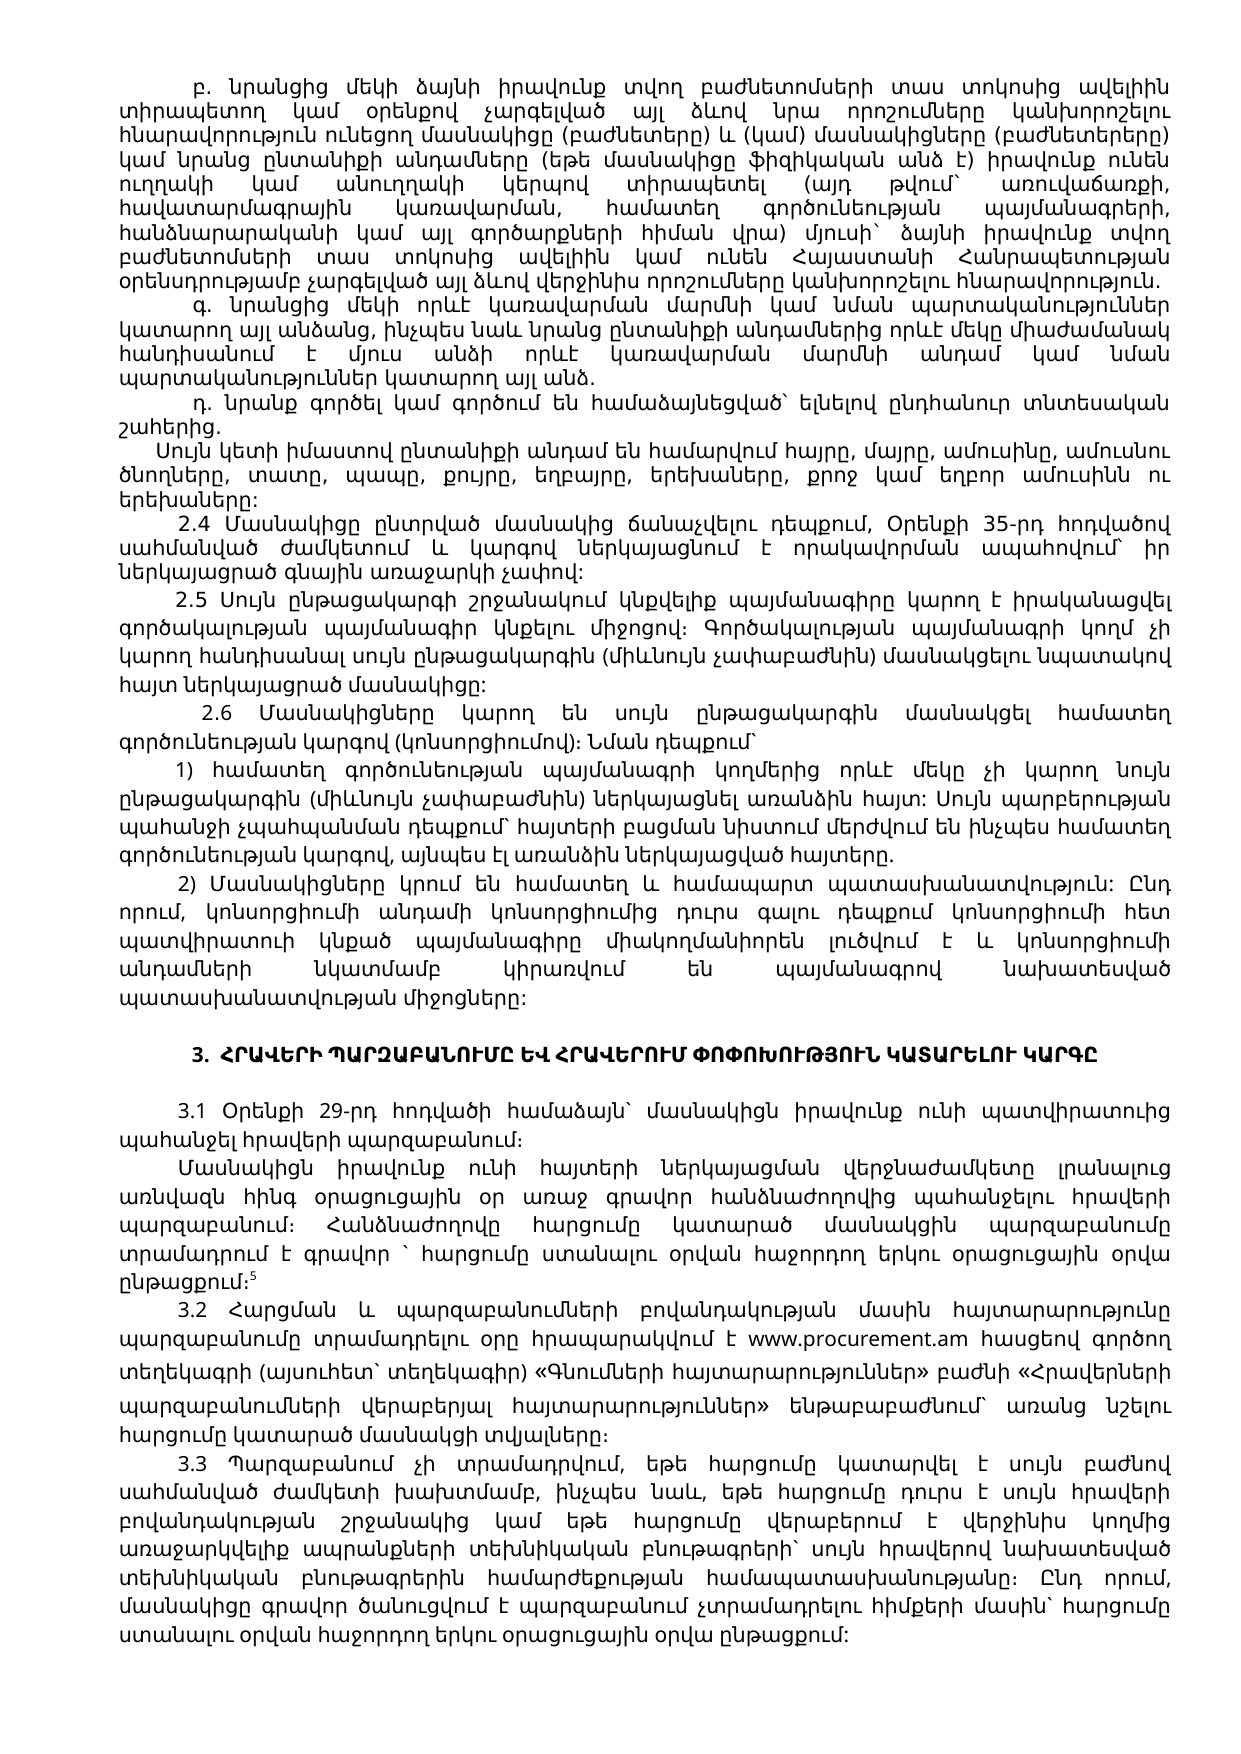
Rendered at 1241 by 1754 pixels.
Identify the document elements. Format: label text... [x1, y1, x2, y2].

text բ. նրանցից մեկի ձայնի իրավունք տվող բաժնետոմսերի տաս տոկոսից ավելիին տիրապետող կամ օրենքով չարգելված այլ ձևով նրա որոշումները կանխորոշելու հնարավորություն ունեցող մասնակիցը (բաժնետերը) և (կամ) մասնակիցները (բաժնետերերը) կամ նրանց ընտանիքի անդամները (եթե մասնակիցը ֆիզիկական անձ է) իրավունք ունեն ուղղակի կամ անուղղակի կերպով տիրապետել (այդ թվում` առուվաճառքի, հավատարմագրային կառավարման, համատեղ գործունեության պայմանագրերի, հանձնարարականի կամ այլ գործարքների հիման վրա) մյուսի` ձայնի իրավունք տվող բաժնետոմսերի տաս տոկոսից ավելիին կամ ունեն Հայաստանի Հանրապետության օրենսդրությամբ չարգելված այլ ձևով վերջինիս որոշումները կանխորոշելու հնարավորություն. [118, 75, 1171, 293]
text 2.6 Մասնակիցները կարող են սույն ընթացակարգին մասնակցել համատեղ գործունեության կարգով (կոնսորցիումով)։ Նման դեպքում` [118, 698, 1171, 755]
text 2.5 Սույն ընթացակարգի շրջանակում կնքվելիք պայմանագիրը կարող է իրականացվել գործակալության պայմանագիր կնքելու միջոցով։ Գործակալության պայմանագրի կողմ չի կարող հանդիսանալ սույն ընթացակարգին (միևնույն չափաբաժնին) մասնակցելու նպատակով հայտ ներկայացրած մասնակիցը: [118, 585, 1171, 698]
text դ. նրանք գործել կամ գործում են համաձայնեցված՝ ելնելով ընդհանուր տնտեսական շահերից. [118, 391, 1171, 439]
text 2) Մասնակիցները կրում են համատեղ և համապարտ պատասխանատվություն: Ընդ որում, կոնսորցիումի անդամի կոնսորցիումից դուրս գալու դեպքում կոնսորցիումի հետ պատվիրատուի կնքած պայմանագիրը միակողմանիորեն լուծվում է և կոնսորցիումի անդամների նկատմամբ կիրառվում են պայմանագրով նախատեսված պատասխանատվության միջոցները: [118, 869, 1171, 1011]
text 2.4 Մասնակիցը ընտրված մասնակից ճանաչվելու դեպքում, Օրենքի 35-րդ հոդվածով սահմանված ժամկետում և կարգով ներկայացնում է որակավորման ապահովում՝ իր ներկայացրած գնային առաջարկի չափով: [118, 512, 1171, 585]
text 3.1 Օրենքի 29-րդ հոդվածի համաձայն` մասնակիցն իրավունք ունի պատվիրատուից պահանջել հրավերի պարզաբանում։ [118, 1097, 1171, 1153]
text 3.3 Պարզաբանում չի տրամադրվում, եթե հարցումը կատարվել է սույն բաժնով սահմանված ժամկետի խախտմամբ, ինչպես նաև, եթե հարցումը դուրս է սույն հրավերի բովանդակության շրջանակից կամ եթե հարցումը վերաբերում է վերջինիս կողմից առաջարկվելիք ապրանքների տեխնիկական բնութագրերի` սույն հրավերով նախատեսված տեխնիկական բնութագրերին համարժեքության համապատասխանությանը։ Ընդ որում, մասնակիցը գրավոր ծանուցվում է պարզաբանում չտրամադրելու հիմքերի մասին` հարցումը ստանալու օրվան հաջորդող երկու օրացուցային օրվա ընթացքում: [118, 1449, 1171, 1648]
text 1) համատեղ գործունեության պայմանագրի կողմերից որևէ մեկը չի կարող նույն ընթացակարգին (միևնույն չափաբաժնին) ներկայացնել առանձին հայտ: Սույն պարբերության պահանջի չպահպանման դեպքում` հայտերի բացման նիստում մերժվում են ինչպես համատեղ գործունեության կարգով, այնպես էլ առանձին ներկայացված հայտերը. [118, 755, 1171, 869]
text Մասնակիցն իրավունք ունի հայտերի ներկայացման վերջնաժամկետը լրանալուց առնվազն հինգ օրացուցային օր առաջ գրավոր հանձնաժողովից պահանջելու հրավերի պարզաբանում։ Հանձնաժողովը հարցումը կատարած մասնակցին պարզաբանումը տրամադրում է գրավոր ` հարցումը ստանալու օրվան հաջորդող երկու օրացուցային օրվա ընթացքում։5 [118, 1153, 1171, 1296]
text 3.2 Հարցման և պարզաբանումների բովանդակության մասին հայտարարությունը պարզաբանումը տրամադրելու օրը հրապարակվում է www.procurement.am հասցեով գործող տեղեկագրի (այսուհետ` տեղեկագիր) «Գնումների հայտարարություններ» բաժնի «Հրավերների պարզաբանումների վերաբերյալ հայտարարություններ» ենթաբաբաժնում` առանց նշելու հարցումը կատարած մասնակցի տվյալները։ [118, 1296, 1171, 1449]
text Սույն կետի իմաստով ընտանիքի անդամ են համարվում հայրը, մայրը, ամուսինը, ամուսնու ծնողները, տատը, պապը, քույրը, եղբայրը, երեխաները, քրոջ կամ եղբոր ամուսինն ու երեխաները: [118, 439, 1171, 512]
text գ. նրանցից մեկի որևէ կառավարման մարմնի կամ նման պարտականություններ կատարող այլ անձանց, ինչպես նաև նրանց ընտանիքի անդամներից որևէ մեկը միաժամանակ հանդիսանում է մյուս անձի որևէ կառավարման մարմնի անդամ կամ նման պարտականություններ կատարող այլ անձ. [118, 293, 1171, 391]
text 3. ՀՐԱՎԵՐԻ ՊԱՐԶԱԲԱՆՈՒՄԸ ԵՎ ՀՐԱՎԵՐՈՒՄ ՓՈՓՈԽՈՒԹՅՈՒՆ ԿԱՏԱՐԵԼՈՒ ԿԱՐԳԸ [118, 1040, 1171, 1068]
